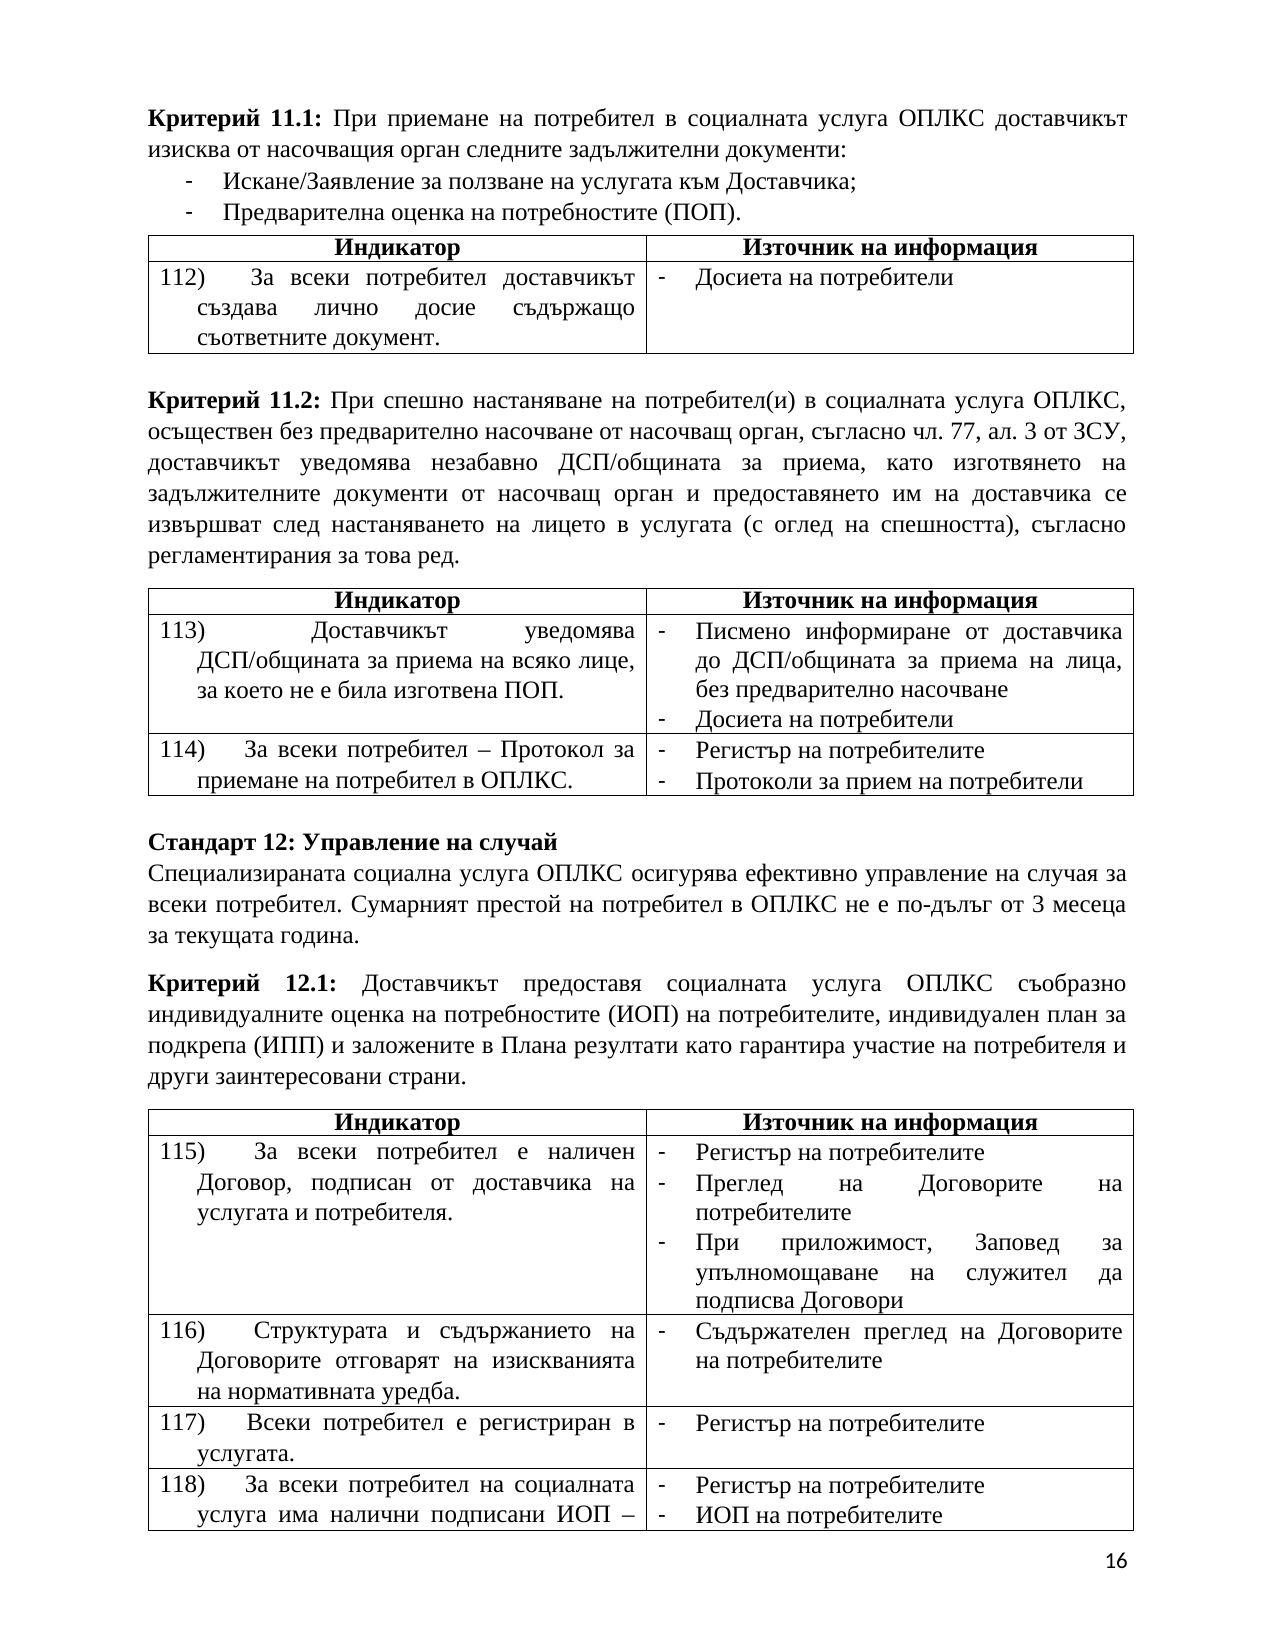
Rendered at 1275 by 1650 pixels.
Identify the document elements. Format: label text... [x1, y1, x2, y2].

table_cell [149, 1469, 646, 1530]
table_cell Регистър на потребителите [647, 1407, 1133, 1468]
table_header Индикатор [149, 1110, 646, 1135]
table_cell Регистър на потребителите Преглед на Договорите на потребителите При приложимост, Заповед за упълномощаване на служител да подписва Договори [647, 1136, 1133, 1314]
text Стандарт 12: Управление на случай [148, 827, 1127, 856]
table_cell За всеки потребител е наличен Договор, подписан от доставчика на услугата и потребителя. [149, 1136, 646, 1314]
table_header Източник на информация [647, 589, 1133, 614]
table_cell Писмено информиране от доставчика до ДСП/общината за приема на лица, без предварително насочване Досиета на потребители [647, 615, 1133, 733]
table_header Индикатор [149, 589, 646, 614]
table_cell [647, 1469, 1133, 1530]
text Критерий 12.1: Доставчикът предоставя социалната услуга ОПЛКС съобразно индивидуалните оценка на потребностите (ИОП) на потребителите, индивидуален план за подкрепа (ИПП) и заложените в Плана резултати като гарантира участие на потребителя и други заинтересовани страни. [148, 968, 1127, 1090]
table_cell Доставчикът уведомява ДСП/общината за приема на всяко лице, за което не е била изготвена ПОП. [149, 615, 646, 733]
text Критерий 11.1: При приемане на потребител в социалната услуга ОПЛКС доставчикът изисква от насочващия орган следните задължителни документи: [148, 103, 1127, 163]
table_cell Регистър на потребителите Протоколи за прием на потребители [647, 734, 1133, 795]
table_cell Структурата и съдържанието на Договорите отговарят на изискванията на нормативната уредба. [149, 1315, 646, 1406]
text Критерий 11.2: При спешно настаняване на потребител(и) в социалната услуга ОПЛКС, осъществен без предварително насочване от насочващ орган, съгласно чл. 77, ал. 3 от ЗСУ, доставчикът уведомява незабавно ДСП/общината за приема, като изготвянето на задължителните документи от насочващ орган и предоставянето им на доставчика се извършват след настаняването на лицето в услугата (с оглед на спешността), съгласно регламентирания за това ред. [148, 385, 1127, 569]
table_cell Всеки потребител е регистриран в услугата. [149, 1407, 646, 1468]
list Искане/Заявление за ползване на услугата към Доставчика; [185, 165, 1127, 196]
table_header Източник на информация [647, 1110, 1133, 1135]
text Специализираната социална услуга ОПЛКС осигурява ефективно управление на случая за всеки потребител. Сумарният престой на потребител в ОПЛКС не е по-дълъг от 3 месеца за текущата година. [148, 858, 1127, 949]
list Предварителна оценка на потребностите (ПОП). [185, 196, 1127, 226]
table_cell За всеки потребител – Протокол за приемане на потребител в ОПЛКС. [149, 734, 646, 795]
table_header Индикатор [149, 236, 646, 261]
table_cell Досиета на потребители [647, 262, 1133, 353]
table_cell Съдържателен преглед на Договорите на потребителите [647, 1315, 1133, 1406]
table_cell За всеки потребител доставчикът създава лично досие съдържащо съответните документ. [149, 262, 646, 353]
table_header Източник на информация [647, 236, 1133, 261]
